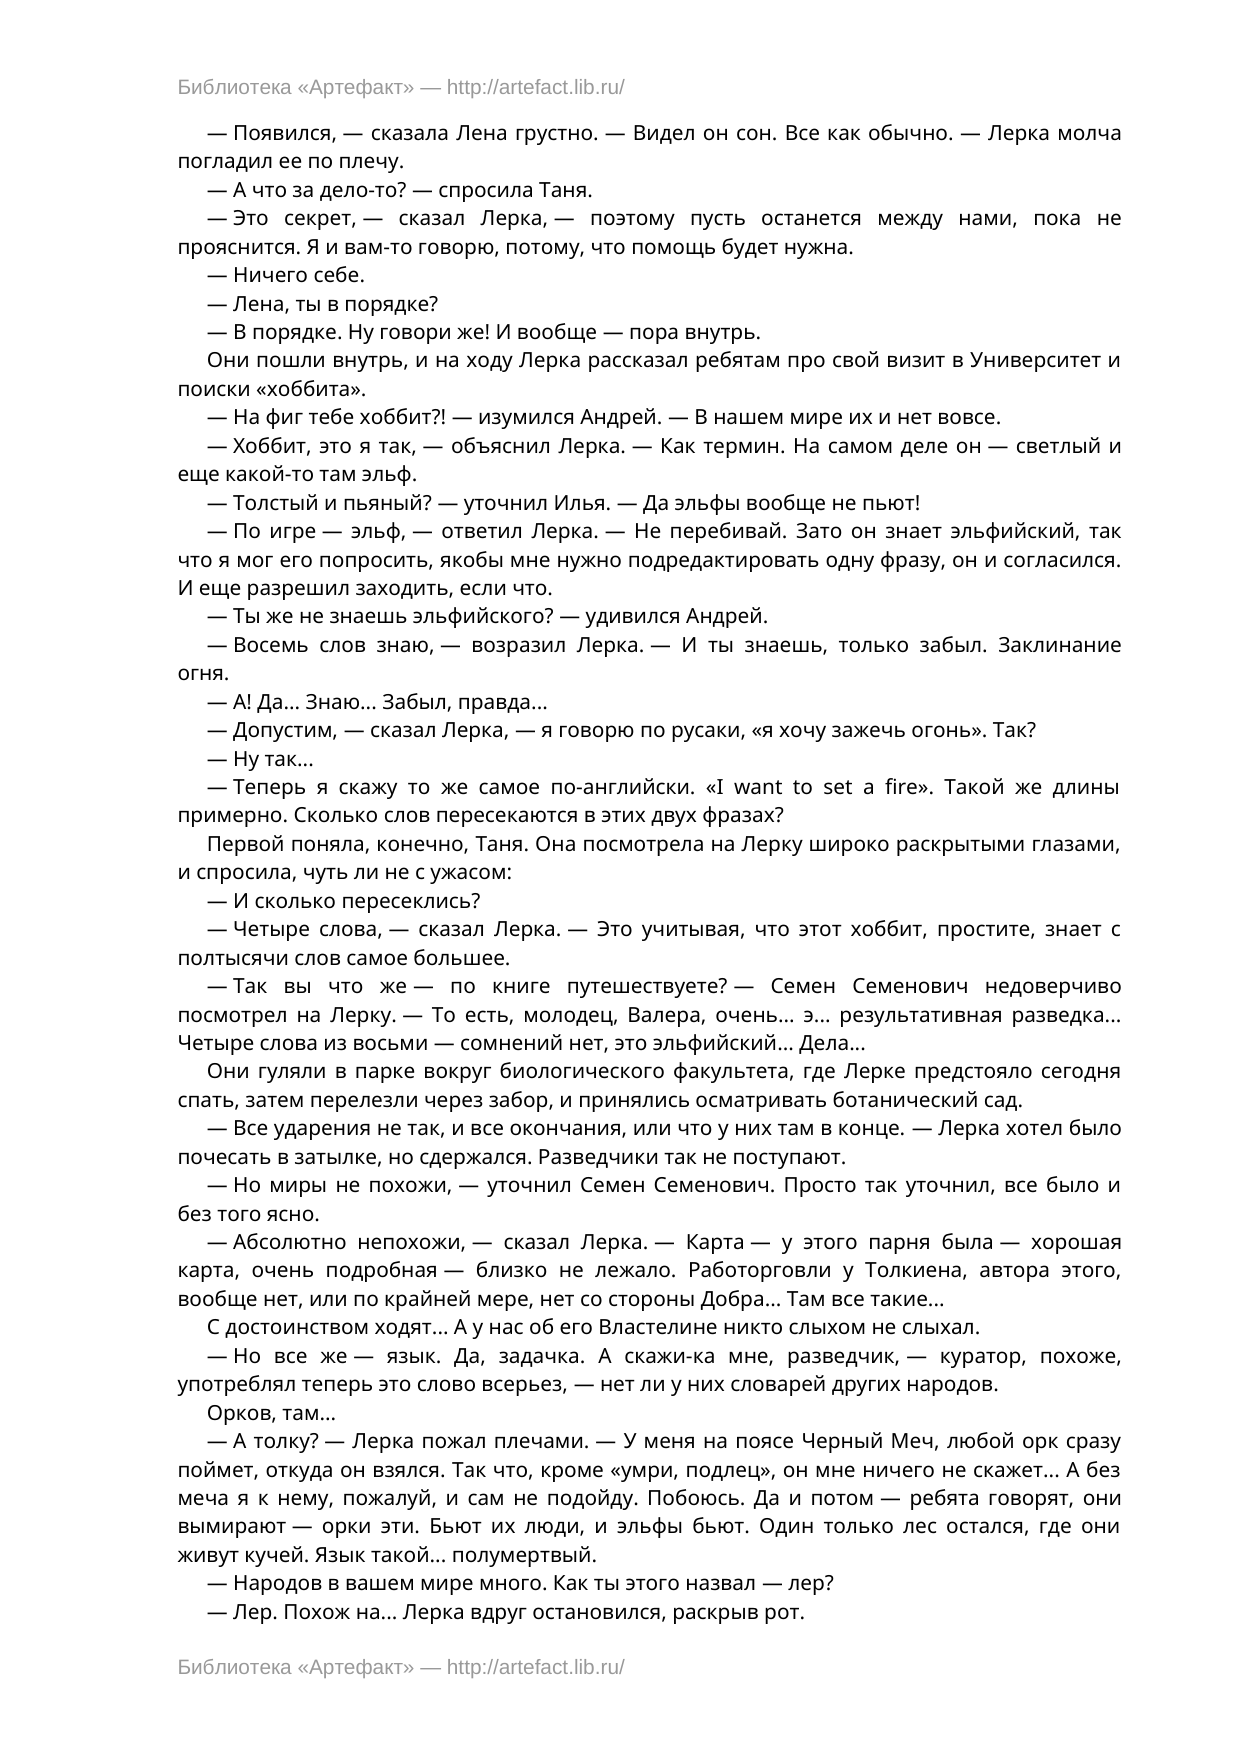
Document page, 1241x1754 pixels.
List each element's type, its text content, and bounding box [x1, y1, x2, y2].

text — Ну так... [177, 744, 1122, 772]
text — Хоббит, это я так, — объяснил Лерка. — Как термин. На самом деле он — светлый и еще какой-то там эльф. [177, 431, 1122, 488]
text — По игре — эльф, — ответил Лерка. — Не перебивай. Зато он знает эльфийский, так что я мог его попросить, якобы мне нужно подредактировать одну фразу, он и согласился. И еще разрешил заходить, если что. [177, 516, 1122, 602]
text — И сколько пересеклись? [177, 886, 1122, 914]
text — Но миры не похожи, — уточнил Семен Семенович. Просто так уточнил, все было и без того ясно. [177, 1170, 1122, 1227]
text — Народов в вашем мире много. Как ты этого назвал — лер? [177, 1568, 1122, 1597]
text — В порядке. Ну говори же! И вообще — пора внутрь. [177, 317, 1122, 346]
text — Это секрет, — сказал Лерка, — поэтому пусть останется между нами, пока не прояснится. Я и вам-то говорю, потому, что помощь будет нужна. [177, 203, 1122, 260]
text — Лер. Похож на... Лерка вдруг остановился, раскрыв рот. [177, 1597, 1122, 1625]
text Первой поняла, конечно, Таня. Она посмотрела на Лерку широко раскрытыми глазами, и спросила, чуть ли не с ужасом: [177, 829, 1122, 886]
text Они пошли внутрь, и на ходу Лерка рассказал ребятам про свой визит в Университет и поиски «хоббита». [177, 346, 1122, 402]
text — Ничего себе. [177, 260, 1122, 289]
text — А! Да... Знаю... Забыл, правда... [177, 687, 1122, 715]
text — Абсолютно непохожи, — сказал Лерка. — Карта — у этого парня была — хорошая карта, очень подробная — близко не лежало. Работорговли у Толкиена, автора этого, вообще нет, или по крайней мере, нет со стороны Добра... Там все такие... [177, 1227, 1122, 1312]
text — А что за дело-то? — спросила Таня. [177, 175, 1122, 203]
text — Четыре слова, — сказал Лерка. — Это учитывая, что этот хоббит, простите, знает с полтысячи слов самое большее. [177, 914, 1122, 971]
text — Но все же — язык. Да, задачка. А скажи-ка мне, разведчик, — куратор, похоже, употреблял теперь это слово всерьез, — нет ли у них словарей других народов. [177, 1341, 1122, 1398]
text — На фиг тебе хоббит?! — изумился Андрей. — В нашем мире их и нет вовсе. [177, 402, 1122, 431]
text — Все ударения не так, и все окончания, или что у них там в конце. — Лерка хотел было почесать в затылке, но сдержался. Разведчики так не поступают. [177, 1113, 1122, 1170]
text Они гуляли в парке вокруг биологического факультета, где Лерке предстояло сегодня спать, затем перелезли через забор, и принялись осматривать ботанический сад. [177, 1057, 1122, 1113]
text — Теперь я скажу то же самое по-английски. «I want to set a fire». Такой же длины примерно. Сколько слов пересекаются в этих двух фразах? [177, 772, 1122, 829]
text — Так вы что же — по книге путешествуете? — Семен Семенович недоверчиво посмотрел на Лерку. — То есть, молодец, Валера, очень... э... результативная разведка... Четыре слова из восьми — сомнений нет, это эльфийский... Дела... [177, 971, 1122, 1057]
text — Появился, — сказала Лена грустно. — Видел он сон. Все как обычно. — Лерка молча погладил ее по плечу. [177, 118, 1122, 175]
text — Допустим, — сказал Лерка, — я говорю по русаки, «я хочу зажечь огонь». Так? [177, 715, 1122, 744]
text — А толку? — Лерка пожал плечами. — У меня на поясе Черный Меч, любой орк сразу поймет, откуда он взялся. Так что, кроме «умри, подлец», он мне ничего не скажет... А без меча я к нему, пожалуй, и сам не подойду. Побоюсь. Да и потом — ребята говорят, они вымирают — орки эти. Бьют их люди, и эльфы бьют. Один только лес остался, где они живут кучей. Язык такой... полумертвый. [177, 1426, 1122, 1568]
text — Восемь слов знаю, — возразил Лерка. — И ты знаешь, только забыл. Заклинание огня. [177, 630, 1122, 687]
text С достоинством ходят... А у нас об его Властелине никто слыхом не слыхал. [177, 1312, 1122, 1341]
text — Лена, ты в порядке? [177, 289, 1122, 317]
text Орков, там... [177, 1398, 1122, 1426]
text — Толстый и пьяный? — уточнил Илья. — Да эльфы вообще не пьют! [177, 488, 1122, 516]
text — Ты же не знаешь эльфийского? — удивился Андрей. [177, 602, 1122, 630]
